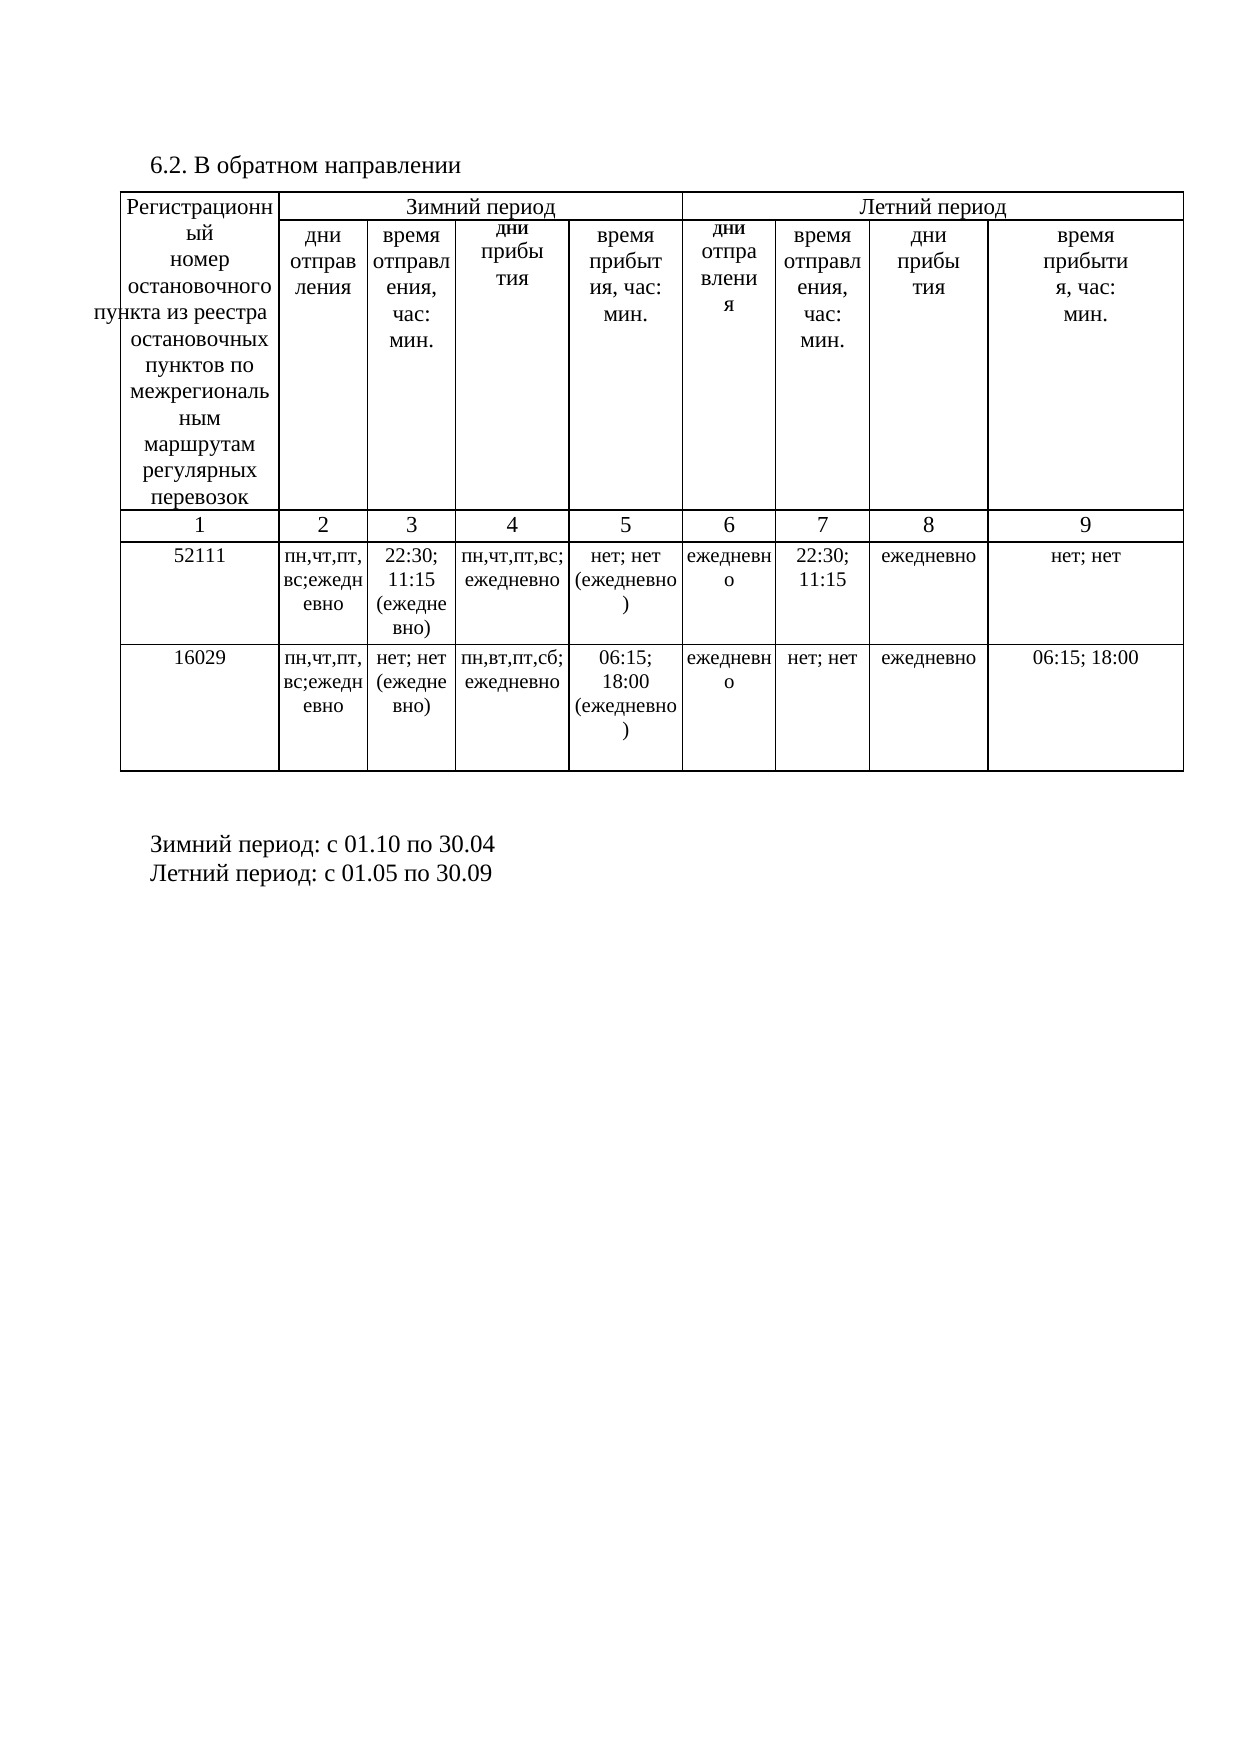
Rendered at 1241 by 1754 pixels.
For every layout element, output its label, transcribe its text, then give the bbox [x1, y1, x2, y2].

table_cell 5 [570, 511, 682, 541]
table_cell 6 [683, 511, 775, 541]
table_cell пн,чт,пт,вс;ежедневно [280, 543, 367, 643]
table_cell время прибыти я, час: мин. [989, 221, 1183, 509]
text Зимний период: с 01.10 по 30.04 [150, 829, 1090, 858]
table_cell ежедневно [870, 543, 987, 643]
table_cell 22:30; 11:15 [776, 543, 869, 643]
text 6.2. В обратном направлении [150, 150, 1090, 179]
text Летний период: с 01.05 по 30.09 [150, 858, 1090, 887]
table_cell ДНИ отпра влени я [683, 221, 775, 509]
table_cell нет; нет [989, 543, 1183, 643]
table_cell 1 [121, 511, 278, 541]
table_cell пн,вт,пт,сб;ежедневно [456, 645, 568, 770]
table_cell дни отправ ления [280, 221, 367, 509]
table_cell 3 [368, 511, 455, 541]
table_header Зимний период [280, 193, 682, 219]
table_cell дни прибы тия [870, 221, 987, 509]
table_cell нет; нет (ежедневно) [368, 645, 455, 770]
table_cell пн,чт,пт,вс;ежедневно [280, 645, 367, 770]
table_cell ДНИ прибы тия [456, 221, 568, 509]
table_cell 06:15; 18:00 [989, 645, 1183, 770]
table_cell время отправл ения, час: мин. [776, 221, 869, 509]
table_cell ежедневно [870, 645, 987, 770]
table_cell 52111 [121, 543, 278, 643]
table_cell 22:30; 11:15 (ежедневно) [368, 543, 455, 643]
table_cell 7 [776, 511, 869, 541]
table_cell нет; нет [776, 645, 869, 770]
table_cell 8 [870, 511, 987, 541]
table_cell 16029 [121, 645, 278, 770]
table_cell 4 [456, 511, 568, 541]
table_cell ежедневно [683, 645, 775, 770]
table_header Регистрационный номер остановочного пункта из реестра остановочных пунктов по межрегиональным маршрутам регулярных перевозок [121, 193, 278, 509]
table_header Летний период [683, 193, 1183, 219]
table_cell время отправл ения, час: мин. [368, 221, 455, 509]
table_cell нет; нет (ежедневно) [570, 543, 682, 643]
table_cell пн,чт,пт,вс;ежедневно [456, 543, 568, 643]
table_cell 9 [989, 511, 1183, 541]
table_cell 06:15; 18:00 (ежедневно) [570, 645, 682, 770]
table_cell ежедневно [683, 543, 775, 643]
table_cell время прибыт ия, час: мин. [570, 221, 682, 509]
table_cell 2 [280, 511, 367, 541]
